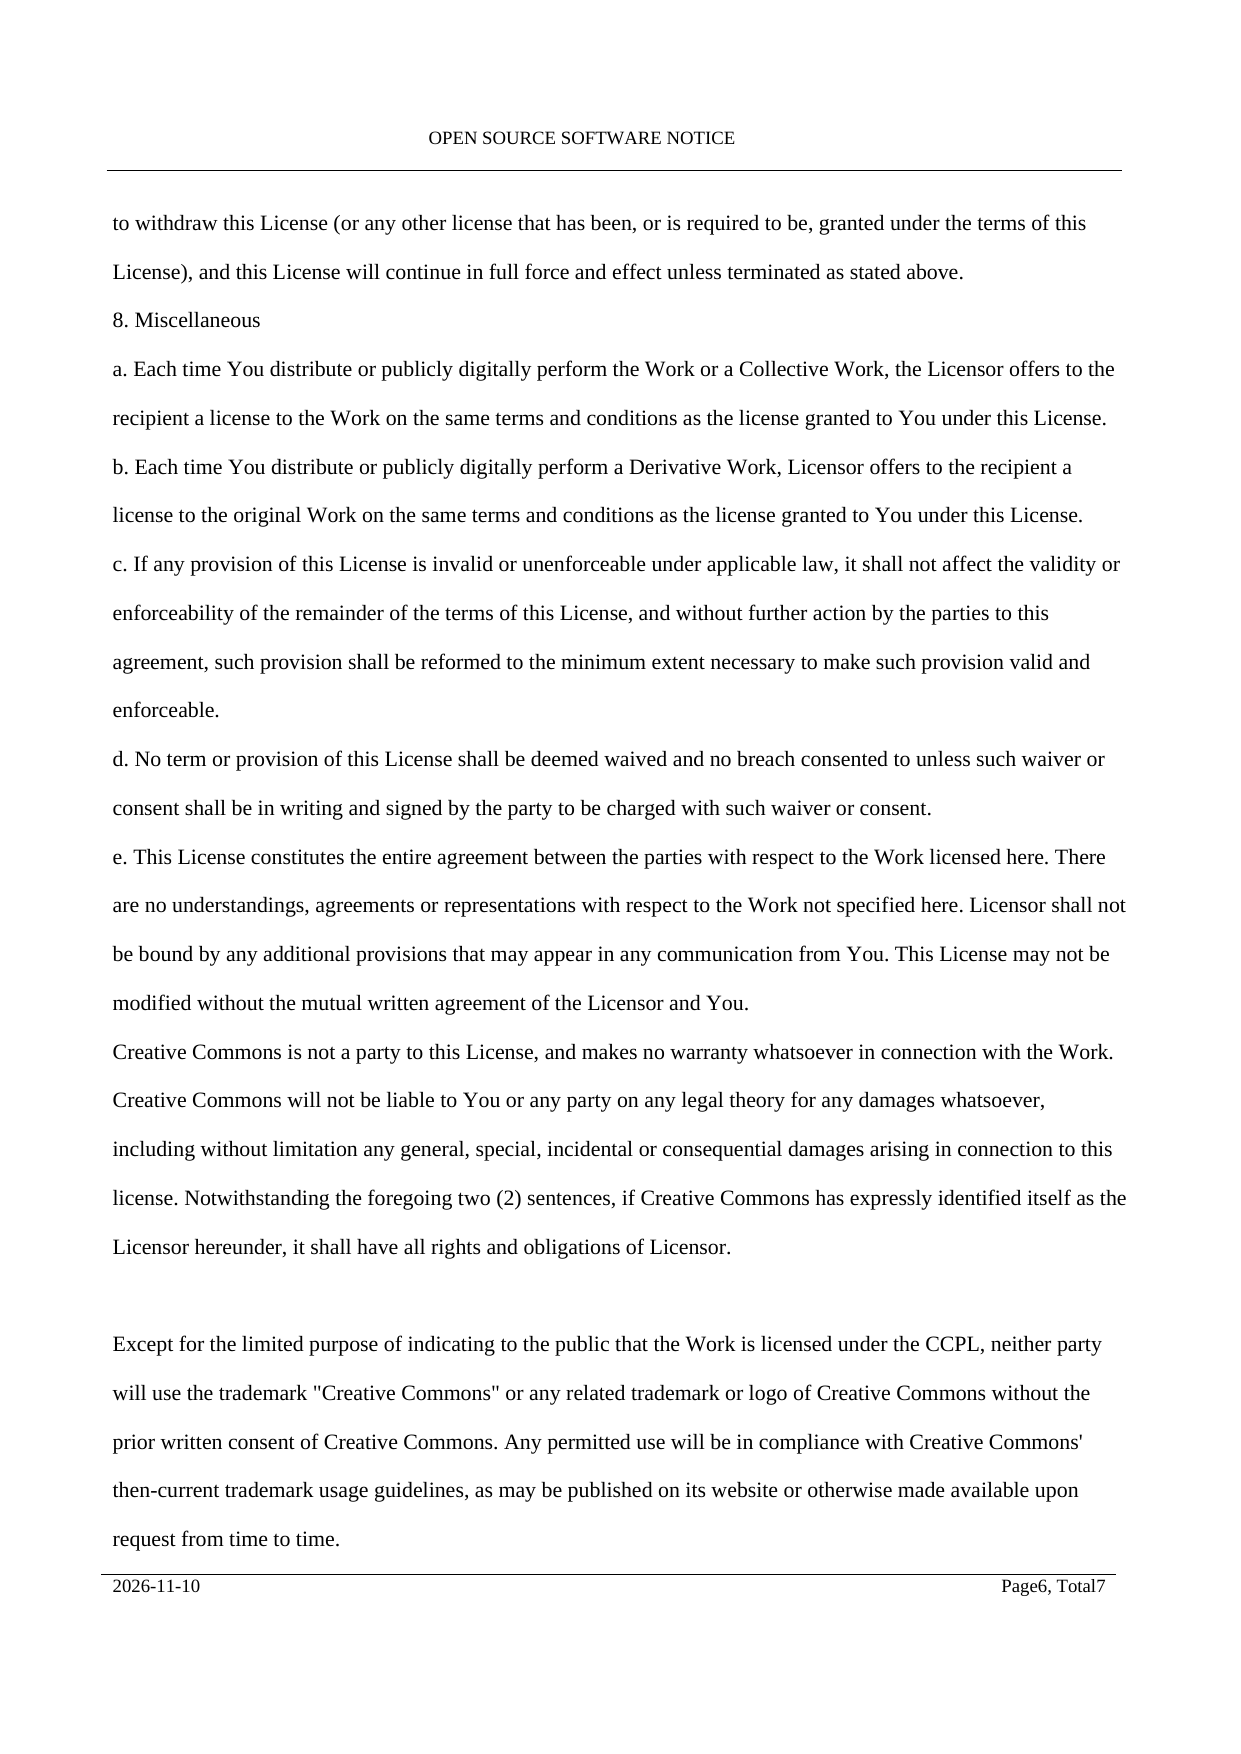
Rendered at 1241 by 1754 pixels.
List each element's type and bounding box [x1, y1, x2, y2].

text [112, 206, 1128, 1555]
